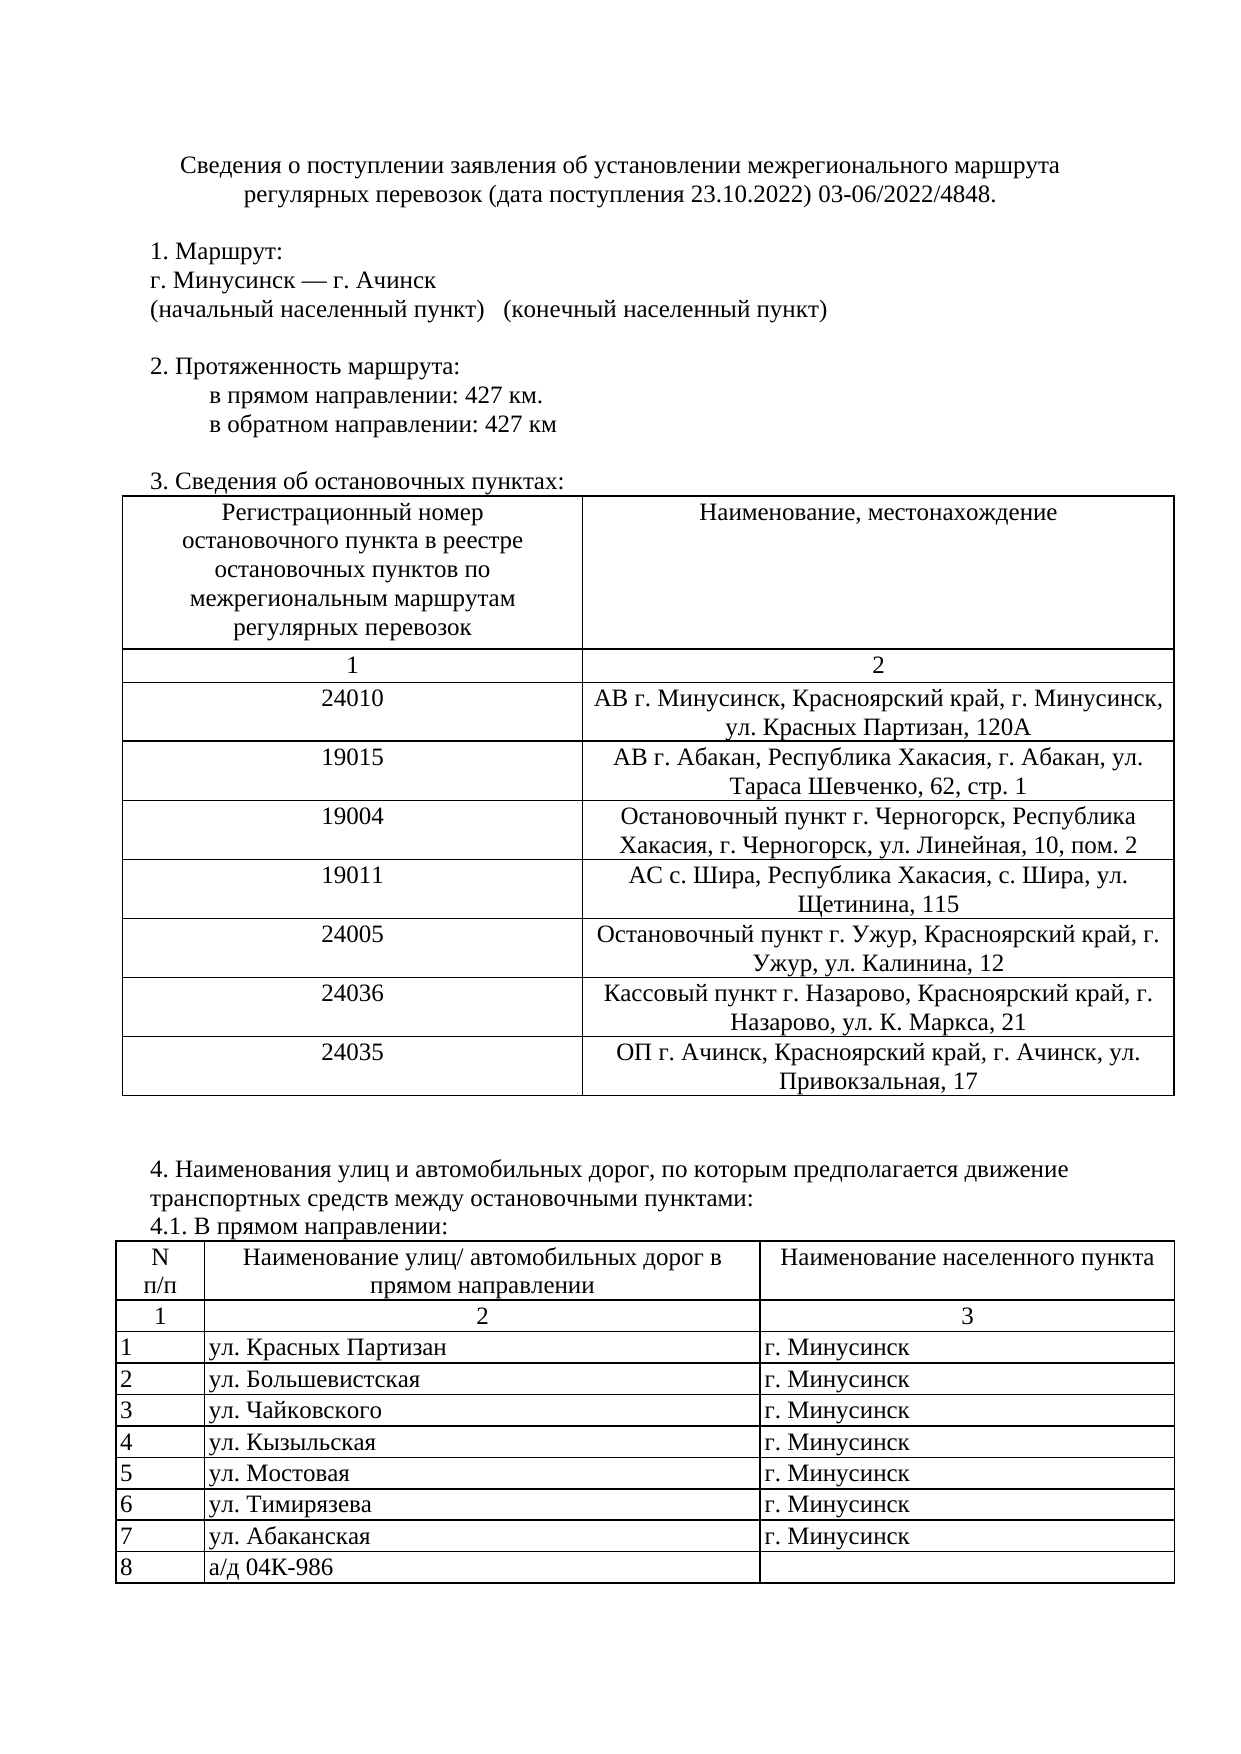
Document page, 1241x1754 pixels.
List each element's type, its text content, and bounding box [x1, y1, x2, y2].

table_cell г. Минусинск [761, 1490, 1174, 1519]
text 1. Маршрут: [150, 236, 1090, 265]
table_cell 24035 [123, 1037, 582, 1095]
table_cell АВ г. Абакан, Республика Хакасия, г. Абакан, ул. Тараса Шевченко, 62, стр. 1 [583, 742, 1173, 799]
table_cell ул. Мостовая [205, 1458, 759, 1488]
table_cell 5 [117, 1458, 204, 1488]
table_cell 6 [117, 1490, 204, 1519]
table_cell [761, 1552, 1174, 1582]
table_cell Остановочный пункт г. Черногорск, Республика Хакасия, г. Черногорск, ул. Линейная, 10, пом. 2 [583, 801, 1173, 858]
table_cell 2 [117, 1364, 204, 1393]
table_cell 2 [583, 650, 1173, 681]
text 3. Сведения об остановочных пунктах: [150, 466, 1090, 495]
table_cell ул. Кызыльская [205, 1427, 759, 1456]
table_cell г. Минусинск [761, 1521, 1174, 1551]
table_cell 1 [123, 650, 582, 681]
table_cell 1 [117, 1332, 204, 1362]
text Сведения о поступлении заявления об установлении межрегионального маршрута регулярных перевозок (дата поступления 23.10.2022) 03-06/2022/4848. [150, 150, 1090, 207]
text 4. Наименования улиц и автомобильных дорог, по которым предполагается движение транспортных средств между остановочными пунктами: [150, 1154, 1090, 1211]
text в прямом направлении: 427 км. [150, 380, 1090, 409]
table_cell г. Минусинск [761, 1364, 1174, 1393]
table_cell 24010 [123, 683, 582, 740]
table_cell АС с. Шира, Республика Хакасия, с. Шира, ул. Щетинина, 115 [583, 860, 1173, 918]
table_cell 2 [205, 1301, 759, 1331]
table_cell г. Минусинск [761, 1332, 1174, 1362]
table_cell г. Минусинск [761, 1427, 1174, 1456]
table_cell АВ г. Минусинск, Красноярский край, г. Минусинск, ул. Красных Партизан, 120А [583, 683, 1173, 740]
table_cell 24005 [123, 919, 582, 977]
table_cell 19011 [123, 860, 582, 918]
table_cell 24036 [123, 978, 582, 1036]
table_cell 3 [117, 1395, 204, 1425]
table_cell 4 [117, 1427, 204, 1456]
table_cell Остановочный пункт г. Ужур, Красноярский край, г. Ужур, ул. Калинина, 12 [583, 919, 1173, 977]
table_cell 8 [117, 1552, 204, 1582]
table_cell а/д 04К-986 [205, 1552, 759, 1582]
table_cell ул. Большевистская [205, 1364, 759, 1393]
text в обратном направлении: 427 км [150, 409, 1090, 437]
table_cell 1 [117, 1301, 204, 1331]
table_header Наименование улиц/ автомобильных дорог в прямом направлении [205, 1242, 759, 1299]
table_cell ОП г. Ачинск, Красноярский край, г. Ачинск, ул. Привокзальная, 17 [583, 1037, 1173, 1095]
table_cell ул. Чайковского [205, 1395, 759, 1425]
table_cell г. Минусинск [761, 1458, 1174, 1488]
text г. Минусинск — г. Ачинск [150, 265, 1090, 294]
text (начальный населенный пункт) (конечный населенный пункт) [150, 294, 1090, 322]
table_cell ул. Красных Партизан [205, 1332, 759, 1362]
table_cell 3 [761, 1301, 1174, 1331]
table_header Наименование населенного пункта [761, 1242, 1174, 1299]
table_cell ул. Тимирязева [205, 1490, 759, 1519]
text 2. Протяженность маршрута: [150, 351, 1090, 380]
table_header Наименование, местонахождение [583, 497, 1173, 648]
text 4.1. В прямом направлении: [150, 1211, 1090, 1240]
table_cell ул. Абаканская [205, 1521, 759, 1551]
table_cell 19004 [123, 801, 582, 858]
table_cell Кассовый пункт г. Назарово, Красноярский край, г. Назарово, ул. К. Маркса, 21 [583, 978, 1173, 1036]
table_cell 19015 [123, 742, 582, 799]
table_cell г. Минусинск [761, 1395, 1174, 1425]
table_header Регистрационный номер остановочного пункта в реестре остановочных пунктов по межрегиональным маршрутам регулярных перевозок [123, 497, 582, 648]
table_header N п/п [117, 1242, 204, 1299]
table_cell 7 [117, 1521, 204, 1551]
